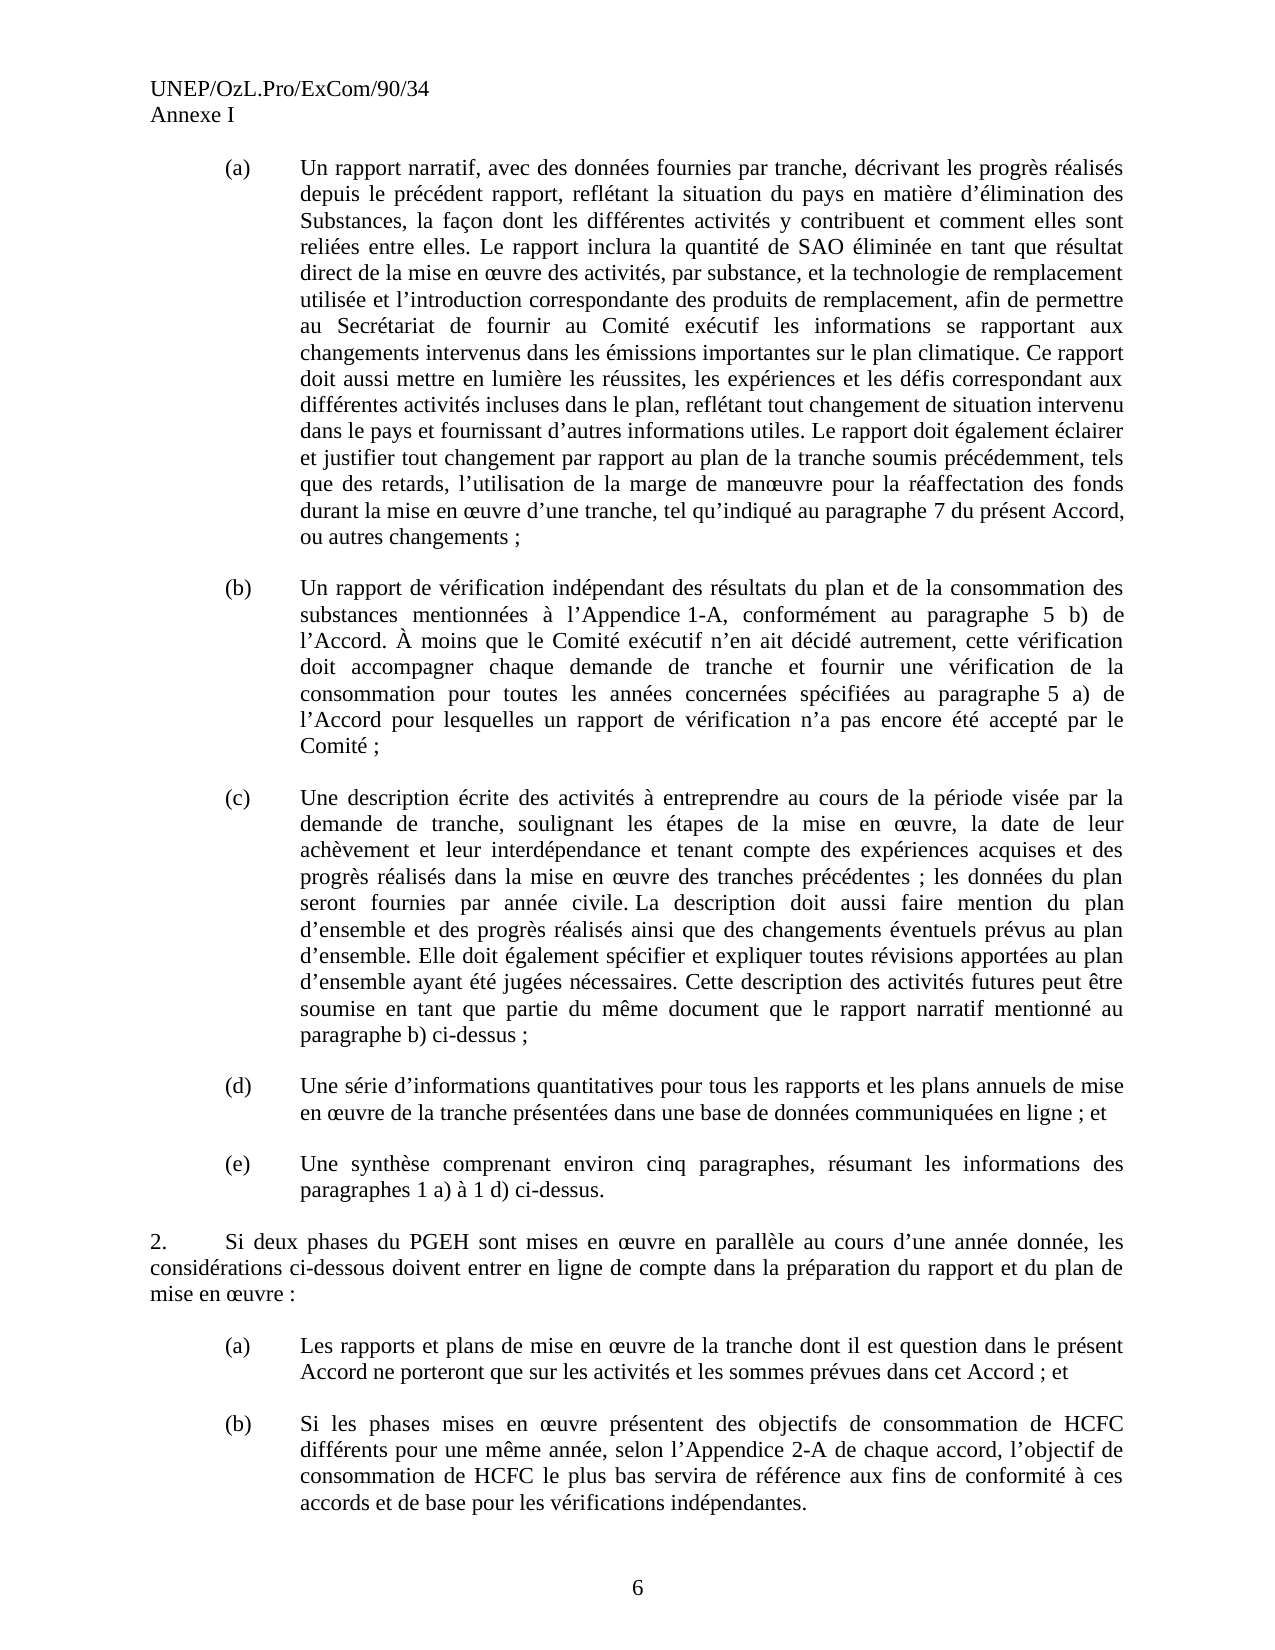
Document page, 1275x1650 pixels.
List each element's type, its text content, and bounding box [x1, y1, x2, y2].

subtitle Une description écrite des activités à entreprendre au cours de la période visée par la demande de tranche, soulignant les étapes de la mise en œuvre, la date de leur achèvement et leur interdépendance et tenant compte des expériences acquises et des progrès réalisés dans la mise en œuvre des tranches précédentes ; les données du plan seront fournies par année civile. La description doit aussi faire mention du plan d’ensemble et des progrès réalisés ainsi que des changements éventuels prévus au plan d’ensemble. Elle doit également spécifier et expliquer toutes révisions apportées au plan d’ensemble ayant été jugées nécessaires. Cette description des activités futures peut être soumise en tant que partie du même document que le rapport narratif mentionné au paragraphe b) ci-dessus ; [225, 784, 1125, 1047]
subtitle Une synthèse comprenant environ cinq paragraphes, résumant les informations des paragraphes 1 a) à 1 d) ci-dessus. [225, 1150, 1125, 1203]
subtitle Si les phases mises en œuvre présentent des objectifs de consommation de HCFC différents pour une même année, selon l’Appendice 2-A de chaque accord, l’objectif de consommation de HCFC le plus bas servira de référence aux fins de conformité à ces accords et de base pour les vérifications indépendantes. [225, 1409, 1125, 1515]
subtitle Un rapport de vérification indépendant des résultats du plan et de la consommation des substances mentionnées à l’Appendice 1-A, conformément au paragraphe 5 b) de l’Accord. À moins que le Comité exécutif n’en ait décidé autrement, cette vérification doit accompagner chaque demande de tranche et fournir une vérification de la consommation pour toutes les années concernées spécifiées au paragraphe 5 a) de l’Accord pour lesquelles un rapport de vérification n’a pas encore été accepté par le Comité ; [225, 574, 1125, 759]
subtitle Un rapport narratif, avec des données fournies par tranche, décrivant les progrès réalisés depuis le précédent rapport, reflétant la situation du pays en matière d’élimination des Substances, la façon dont les différentes activités y contribuent et comment elles sont reliées entre elles. Le rapport inclura la quantité de SAO éliminée en tant que résultat direct de la mise en œuvre des activités, par substance, et la technologie de remplacement utilisée et l’introduction correspondante des produits de remplacement, afin de permettre au Secrétariat de fournir au Comité exécutif les informations se rapportant aux changements intervenus dans les émissions importantes sur le plan climatique. Ce rapport doit aussi mettre en lumière les réussites, les expériences et les défis correspondant aux différentes activités incluses dans le plan, reflétant tout changement de situation intervenu dans le pays et fournissant d’autres informations utiles. Le rapport doit également éclairer et justifier tout changement par rapport au plan de la tranche soumis précédemment, tels que des retards, l’utilisation de la marge de manœuvre pour la réaffectation des fonds durant la mise en œuvre d’une tranche, tel qu’indiqué au paragraphe 7 du présent Accord, ou autres changements ; [225, 154, 1125, 549]
subtitle Une série d’informations quantitatives pour tous les rapports et les plans annuels de mise en œuvre de la tranche présentées dans une base de données communiquées en ligne ; et [225, 1072, 1125, 1125]
subtitle Si deux phases du PGEH sont mises en œuvre en parallèle au cours d’une année donnée, les considérations ci-dessous doivent entrer en ligne de compte dans la préparation du rapport et du plan de mise en œuvre : [150, 1228, 1125, 1307]
subtitle Les rapports et plans de mise en œuvre de la tranche dont il est question dans le présent Accord ne porteront que sur les activités et les sommes prévues dans cet Accord ; et [225, 1332, 1125, 1384]
